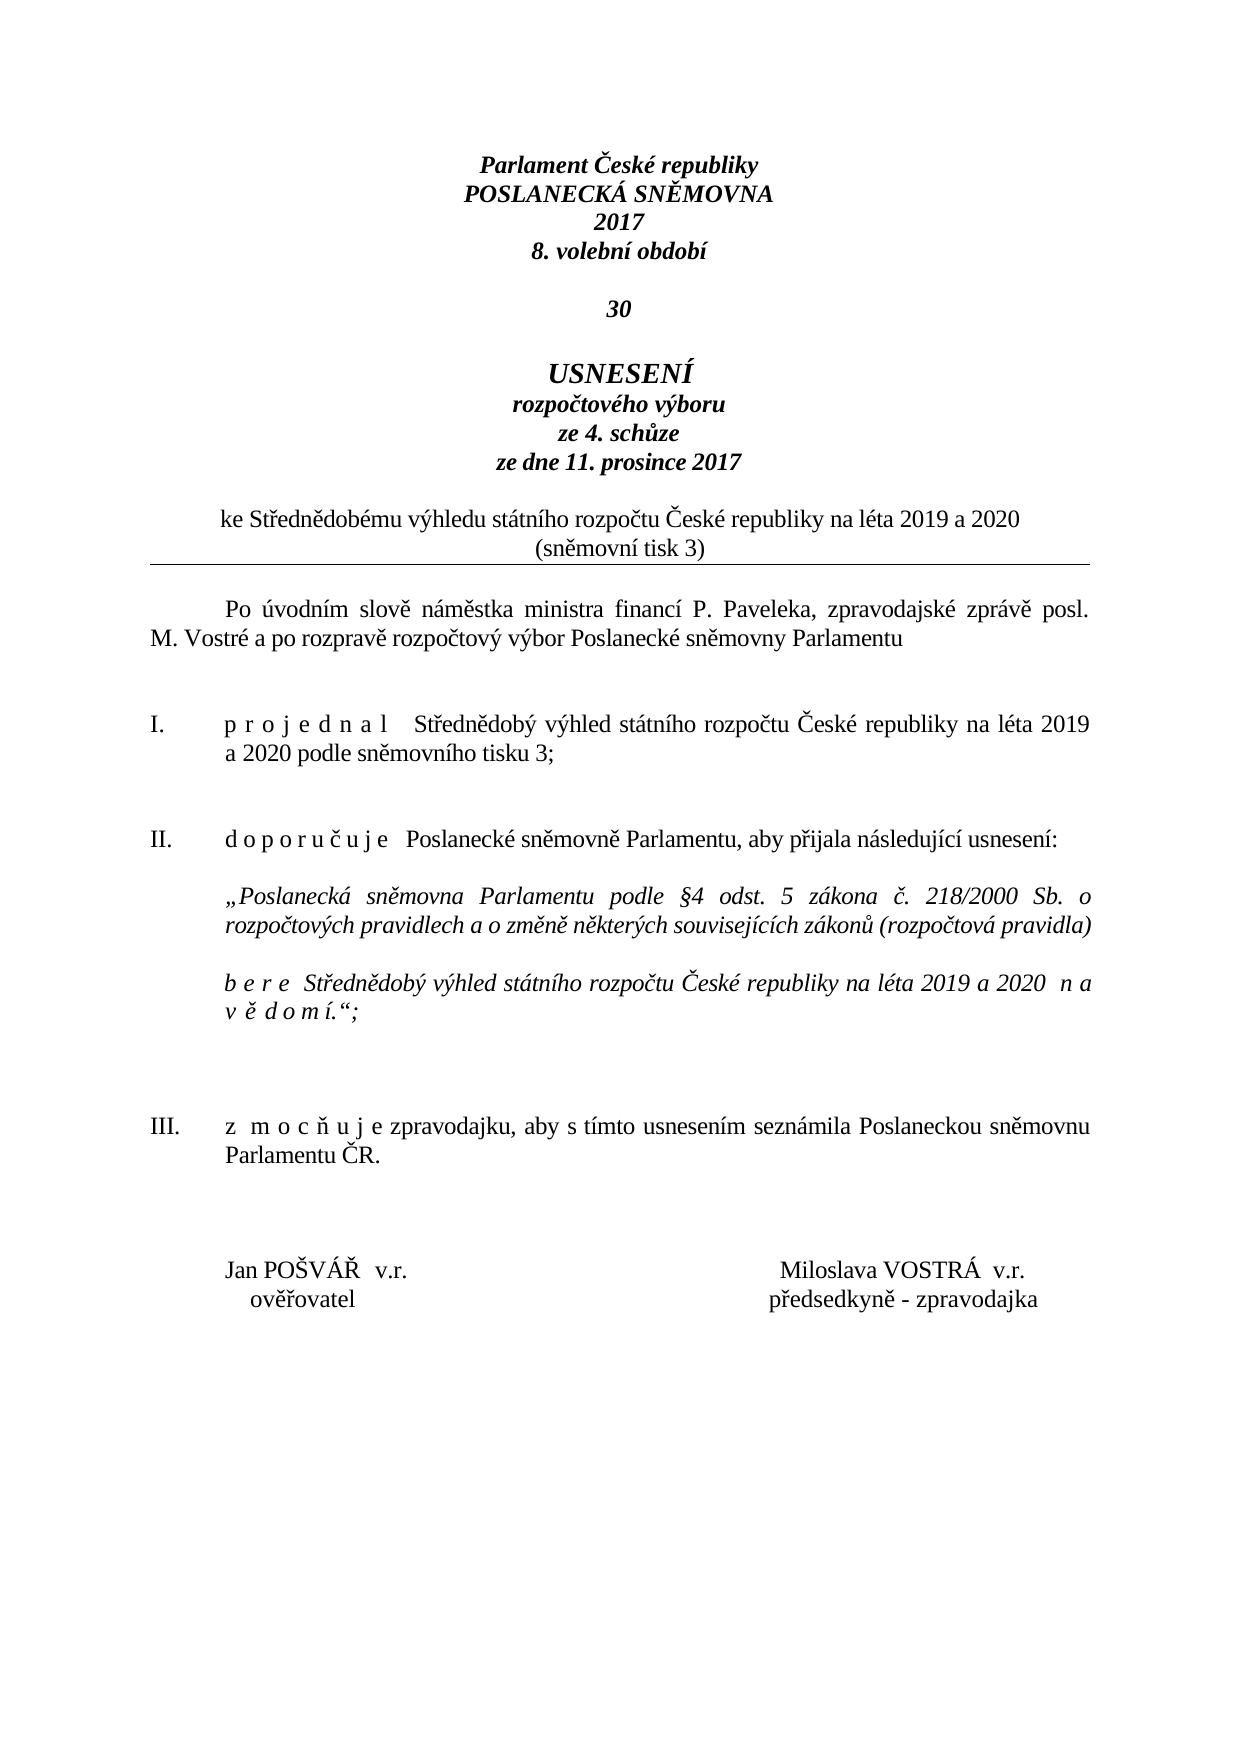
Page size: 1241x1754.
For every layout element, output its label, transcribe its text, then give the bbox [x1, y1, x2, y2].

text POSLANECKÁ SNĚMOVNA [150, 179, 1090, 207]
text rozpočtového výboru [150, 389, 1090, 418]
text Po úvodním slově náměstka ministra financí P. Paveleka, zpravodajské zprávě posl. M. Vostré a po rozpravě rozpočtový výbor Poslanecké sněmovny Parlamentu [150, 594, 1090, 651]
text 2017 [150, 207, 1090, 236]
text ke Střednědobému výhledu státního rozpočtu České republiky na léta 2019 a 2020 [150, 504, 1090, 533]
text Jan POŠVÁŘ v.r. Miloslava VOSTRÁ v.r. [150, 1255, 1090, 1284]
text III. z m o c ň u j e zpravodajku, aby s tímto usnesením seznámila Poslaneckou sněmovnu Parlamentu ČR. [150, 1111, 1090, 1169]
subtitle USNESENÍ [150, 356, 1090, 389]
subtitle 30 [150, 294, 1090, 322]
text ověřovatel předsedkyně - zpravodajka [150, 1284, 1090, 1313]
text Parlament České republiky [150, 150, 1090, 179]
text 8. volební období [150, 236, 1090, 265]
text „Poslanecká sněmovna Parlamentu podle §4 odst. 5 zákona č. 218/2000 Sb. o rozpočtových pravidlech a o změně některých souvisejících zákonů (rozpočtová pravidla) [150, 881, 1095, 939]
text ze dne 11. prosince 2017 [150, 447, 1090, 476]
text II. d o p o r u č u j e Poslanecké sněmovně Parlamentu, aby přijala následující usnesení: [150, 824, 1095, 853]
text b e r e Střednědobý výhled státního rozpočtu České republiky na léta 2019 a 2020 n a v ě d o m í.“; [224, 968, 1095, 1025]
text I. p r o j e d n a l Střednědobý výhled státního rozpočtu České republiky na léta 2019 a 2020 podle sněmovního tisku 3; [150, 709, 1090, 766]
text ze 4. schůze [150, 418, 1090, 447]
text (sněmovní tisk 3) [150, 533, 1090, 564]
